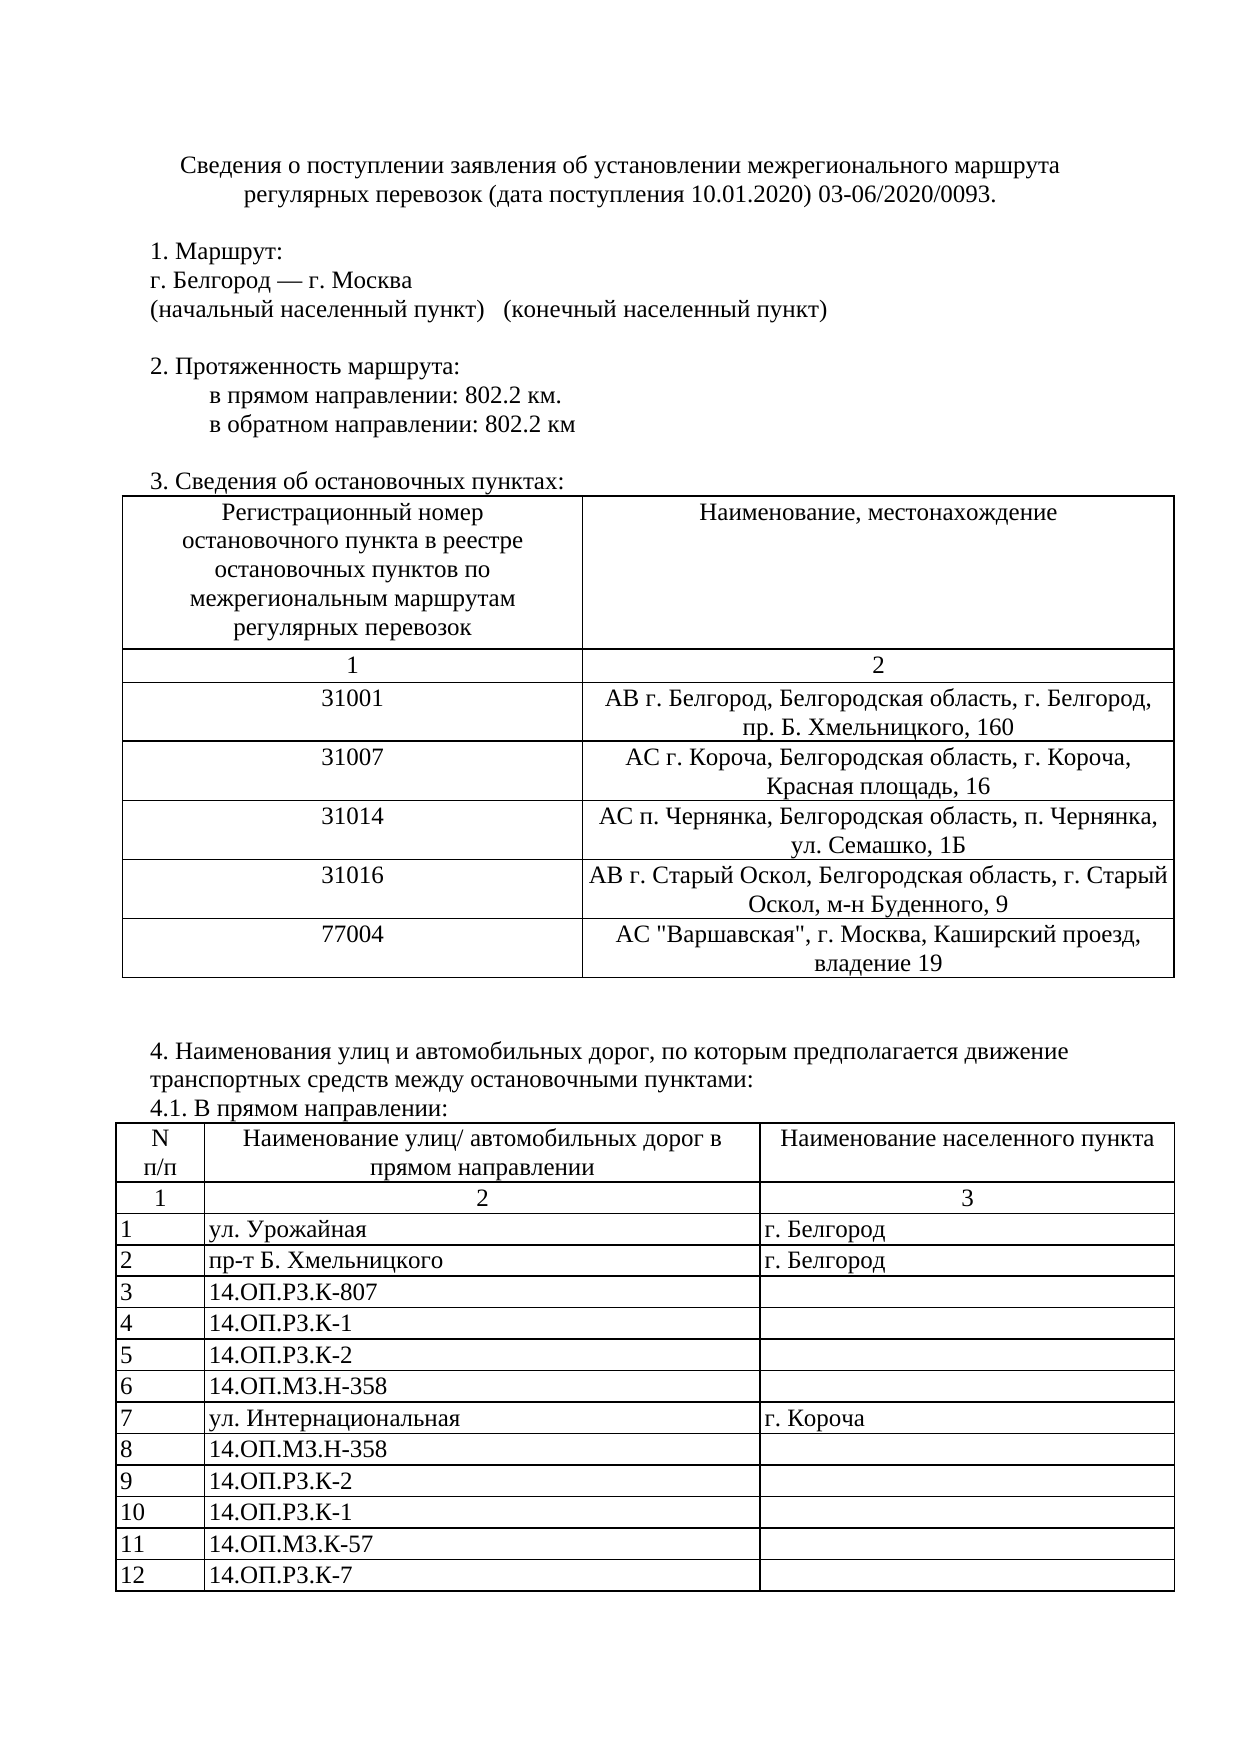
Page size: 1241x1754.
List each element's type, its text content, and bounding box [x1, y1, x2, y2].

table_cell 12 [117, 1560, 204, 1590]
table_cell 4 [117, 1308, 204, 1338]
table_header Наименование населенного пункта [761, 1124, 1174, 1181]
table_cell г. Белгород [761, 1214, 1174, 1244]
text 4. Наименования улиц и автомобильных дорог, по которым предполагается движение транспортных средств между остановочными пунктами: [150, 1036, 1090, 1093]
table_cell 5 [117, 1340, 204, 1370]
table_cell 31014 [123, 801, 582, 858]
table_cell 1 [123, 650, 582, 681]
text 2. Протяженность маршрута: [150, 351, 1090, 380]
text 3. Сведения об остановочных пунктах: [150, 466, 1090, 495]
table_header Наименование улиц/ автомобильных дорог в прямом направлении [205, 1124, 759, 1181]
table_cell 77004 [123, 919, 582, 977]
table_cell 6 [117, 1371, 204, 1401]
table_cell 31001 [123, 683, 582, 740]
table_cell 10 [117, 1497, 204, 1527]
table_cell 14.ОП.РЗ.К-807 [205, 1277, 759, 1307]
table_cell 1 [117, 1183, 204, 1212]
table_cell 14.ОП.РЗ.К-7 [205, 1560, 759, 1590]
table_cell 7 [117, 1403, 204, 1433]
table_cell [761, 1466, 1174, 1496]
table_cell [761, 1497, 1174, 1527]
text в прямом направлении: 802.2 км. [150, 380, 1090, 409]
text Сведения о поступлении заявления об установлении межрегионального маршрута регулярных перевозок (дата поступления 10.01.2020) 03-06/2020/0093. [150, 150, 1090, 207]
table_cell г. Короча [761, 1403, 1174, 1433]
table_header Наименование, местонахождение [583, 497, 1173, 648]
table_cell [761, 1560, 1174, 1590]
table_cell [761, 1529, 1174, 1558]
table_cell 14.ОП.РЗ.К-2 [205, 1340, 759, 1370]
table_cell 14.ОП.МЗ.К-57 [205, 1529, 759, 1558]
text в обратном направлении: 802.2 км [150, 409, 1090, 437]
table_cell АС г. Короча, Белгородская область, г. Короча, Красная площадь, 16 [583, 742, 1173, 799]
table_cell 3 [761, 1183, 1174, 1212]
table_cell 9 [117, 1466, 204, 1496]
table_cell АС "Варшавская", г. Москва, Каширский проезд, владение 19 [583, 919, 1173, 977]
table_header N п/п [117, 1124, 204, 1181]
text 1. Маршрут: [150, 236, 1090, 265]
table_cell 3 [117, 1277, 204, 1307]
table_cell 14.ОП.МЗ.Н-358 [205, 1371, 759, 1401]
table_cell АС п. Чернянка, Белгородская область, п. Чернянка, ул. Семашко, 1Б [583, 801, 1173, 858]
table_cell ул. Урожайная [205, 1214, 759, 1244]
table_cell 1 [117, 1214, 204, 1244]
table_cell 14.ОП.РЗ.К-1 [205, 1497, 759, 1527]
table_cell г. Белгород [761, 1246, 1174, 1275]
table_cell ул. Интернациональная [205, 1403, 759, 1433]
table_cell пр-т Б. Хмельницкого [205, 1246, 759, 1275]
table_cell 11 [117, 1529, 204, 1558]
table_cell 14.ОП.МЗ.Н-358 [205, 1434, 759, 1464]
table_cell 8 [117, 1434, 204, 1464]
table_cell [761, 1434, 1174, 1464]
table_cell [761, 1371, 1174, 1401]
table_cell 31016 [123, 860, 582, 918]
table_cell 31007 [123, 742, 582, 799]
table_cell 2 [205, 1183, 759, 1212]
table_cell [761, 1308, 1174, 1338]
table_header Регистрационный номер остановочного пункта в реестре остановочных пунктов по межрегиональным маршрутам регулярных перевозок [123, 497, 582, 648]
table_cell 14.ОП.РЗ.К-1 [205, 1308, 759, 1338]
table_cell АВ г. Старый Оскол, Белгородская область, г. Старый Оскол, м-н Буденного, 9 [583, 860, 1173, 918]
table_cell 2 [583, 650, 1173, 681]
text г. Белгород — г. Москва [150, 265, 1090, 294]
table_cell [761, 1277, 1174, 1307]
table_cell [761, 1340, 1174, 1370]
table_cell 14.ОП.РЗ.К-2 [205, 1466, 759, 1496]
table_cell АВ г. Белгород, Белгородская область, г. Белгород, пр. Б. Хмельницкого, 160 [583, 683, 1173, 740]
table_cell 2 [117, 1246, 204, 1275]
text (начальный населенный пункт) (конечный населенный пункт) [150, 294, 1090, 322]
text 4.1. В прямом направлении: [150, 1093, 1090, 1122]
